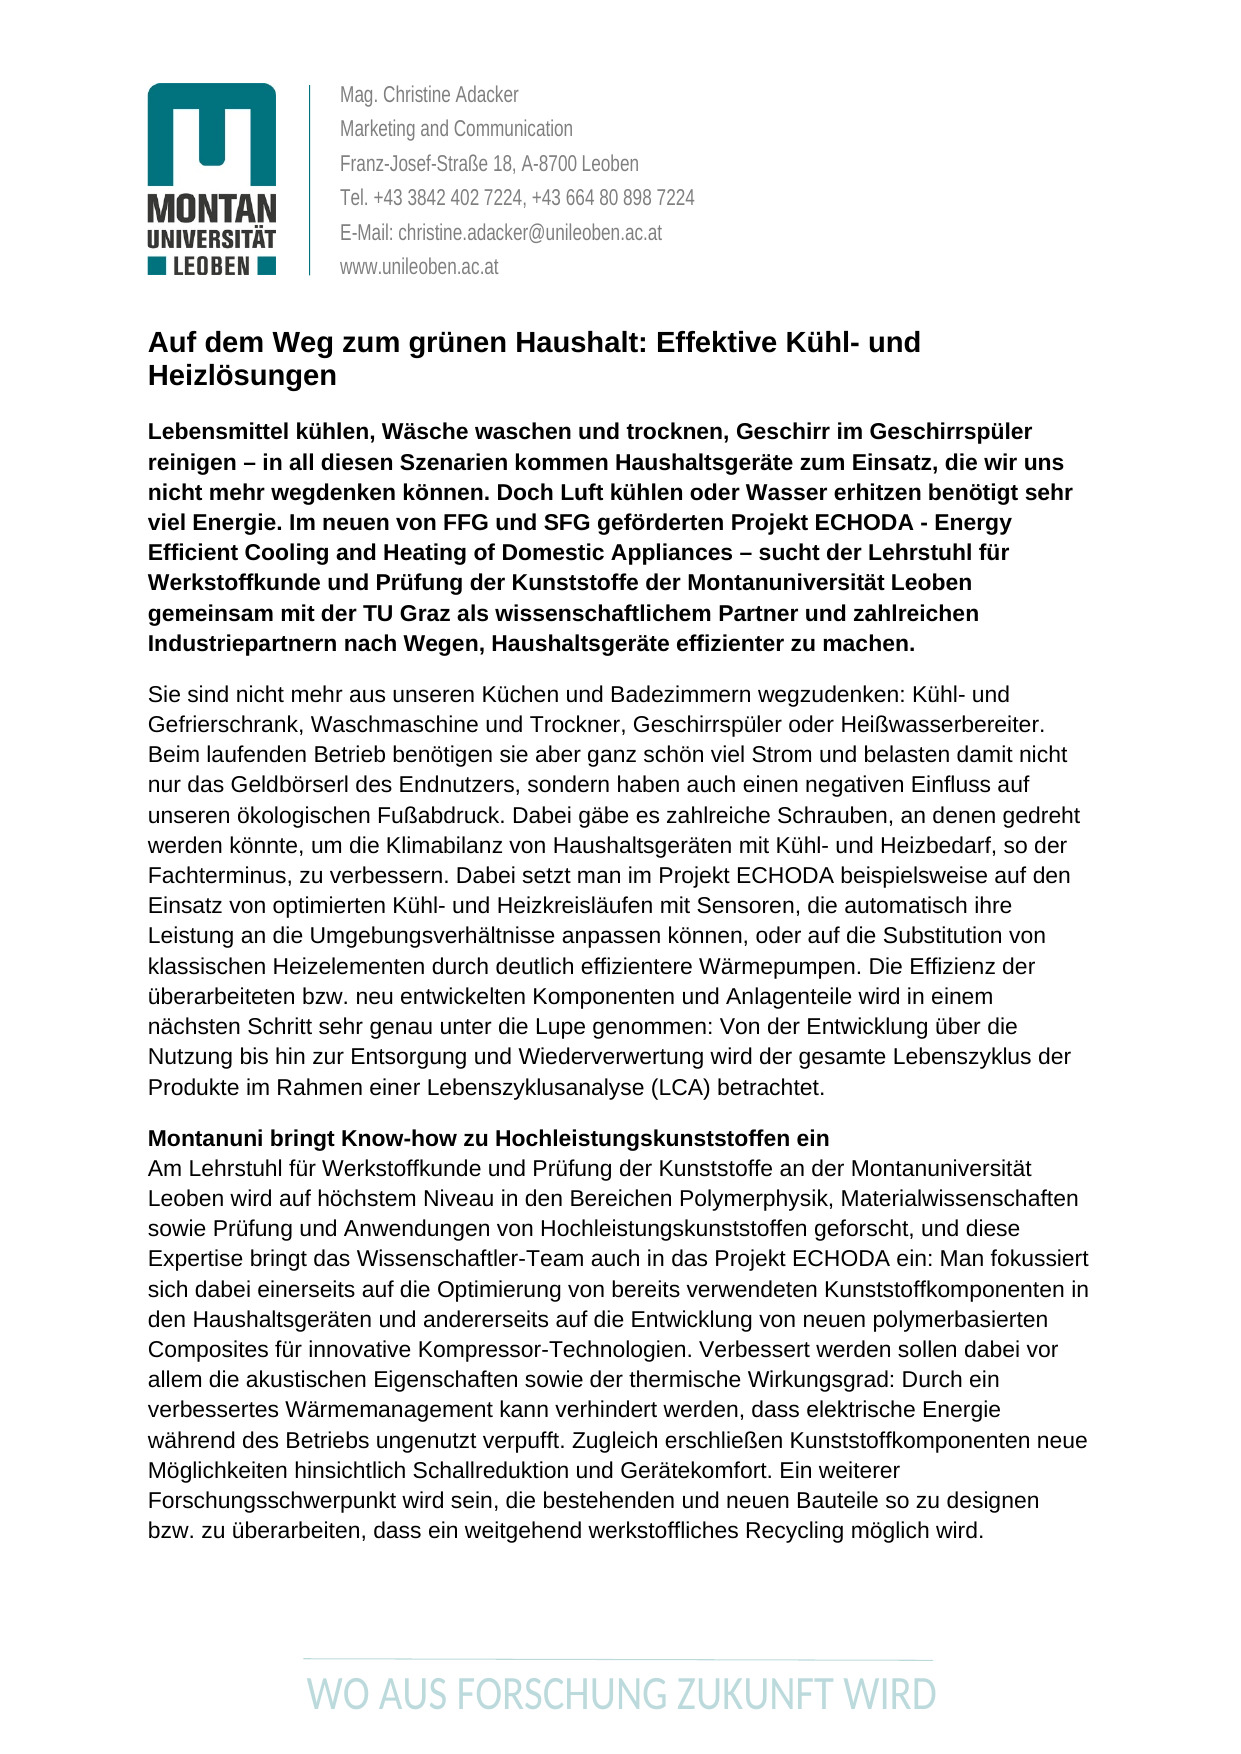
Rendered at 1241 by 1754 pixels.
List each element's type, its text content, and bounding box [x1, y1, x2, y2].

text Montanuni bringt Know-how zu Hochleistungskunststoffen ein Am Lehrstuhl für Werkstoffkunde und Prüfung der Kunststoffe an der Montanuniversität Leoben wird auf höchstem Niveau in den Bereichen Polymerphysik, Materialwissenschaften sowie Prüfung und Anwendungen von Hochleistungskunststoffen geforscht, und diese Expertise bringt das Wissenschaftler-Team auch in das Projekt ECHODA ein: Man fokussiert sich dabei einerseits auf die Optimierung von bereits verwendeten Kunststoffkomponenten in den Haushaltsgeräten und andererseits auf die Entwicklung von neuen polymerbasierten Composites für innovative Kompressor-Technologien. Verbessert werden sollen dabei vor allem die akustischen Eigenschaften sowie der thermische Wirkungsgrad: Durch ein verbessertes Wärmemanagement kann verhindert werden, dass elektrische Energie während des Betriebs ungenutzt verpufft. Zugleich erschließen Kunststoffkomponenten neue Möglichkeiten hinsichtlich Schallreduktion und Gerätekomfort. Ein weiterer Forschungsschwerpunkt wird sein, die bestehenden und neuen Bauteile so zu designen bzw. zu überarbeiten, dass ein weitgehend werkstoffliches Recycling möglich wird. [148, 1124, 1093, 1544]
picture [147, 83, 276, 275]
text Sie sind nicht mehr aus unseren Küchen und Badezimmern wegzudenken: Kühl- und Gefrierschrank, Waschmaschine und Trockner, Geschirrspüler oder Heißwasserbereiter. Beim laufenden Betrieb benötigen sie aber ganz schön viel Strom und belasten damit nicht nur das Geldbörserl des Endnutzers, sondern haben auch einen negativen Einfluss auf unseren ökologischen Fußabdruck. Dabei gäbe es zahlreiche Schrauben, an denen gedreht werden könnte, um die Klimabilanz von Haushaltsgeräten mit Kühl- und Heizbedarf, so der Fachterminus, zu verbessern. Dabei setzt man im Projekt ECHODA beispielsweise auf den Einsatz von optimierten Kühl- und Heizkreisläufen mit Sensoren, die automatisch ihre Leistung an die Umgebungsverhältnisse anpassen können, oder auf die Substitution von klassischen Heizelementen durch deutlich effizientere Wärmepumpen. Die Effizienz der überarbeiteten bzw. neu entwickelten Komponenten und Anlagenteile wird in einem nächsten Schritt sehr genau unter die Lupe genommen: Von der Entwicklung über die Nutzung bis hin zur Entsorgung und Wiederverwertung wird der gesamte Lebenszyklus der Produkte im Rahmen einer Lebenszyklusanalyse (LCA) betrachtet. [148, 681, 1093, 1100]
text Auf dem Weg zum grünen Haushalt: Effektive Kühl- und Heizlösungen [148, 325, 1093, 392]
text Lebensmittel kühlen, Wäsche waschen und trocknen, Geschirr im Geschirrspüler reinigen – in all diesen Szenarien kommen Haushaltsgeräte zum Einsatz, die wir uns nicht mehr wegdenken können. Doch Luft kühlen oder Wasser erhitzen benötigt sehr viel Energie. Im neuen von FFG und SFG geförderten Projekt ECHODA - Energy Efficient Cooling and Heating of Domestic Appliances – sucht der Lehrstuhl für Werkstoffkunde und Prüfung der Kunststoffe der Montanuniversität Leoben gemeinsam mit der TU Graz als wissenschaftlichem Partner und zahlreichen Industriepartnern nach Wegen, Haushaltsgeräte effizienter zu machen. [148, 418, 1093, 656]
